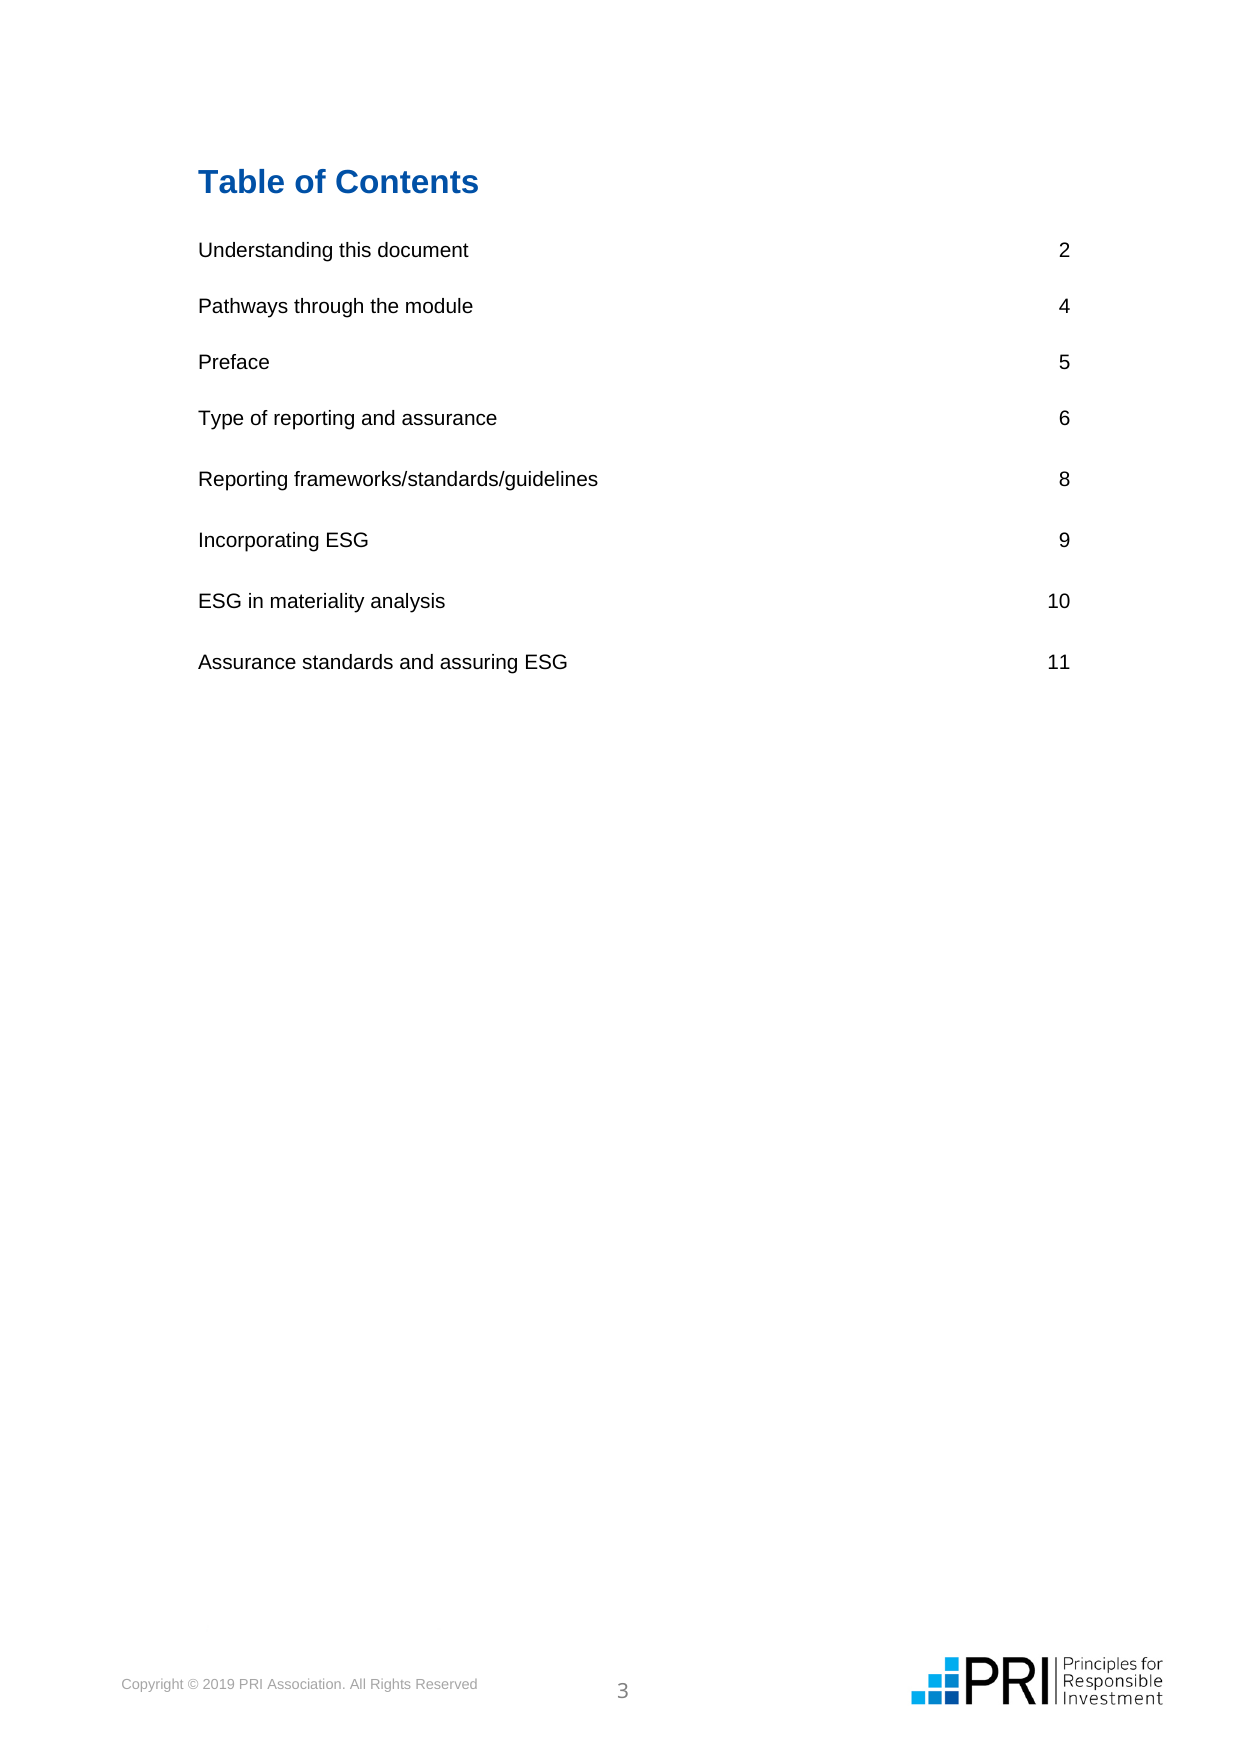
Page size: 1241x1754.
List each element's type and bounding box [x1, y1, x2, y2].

picture [0, 1561, 1241, 1754]
